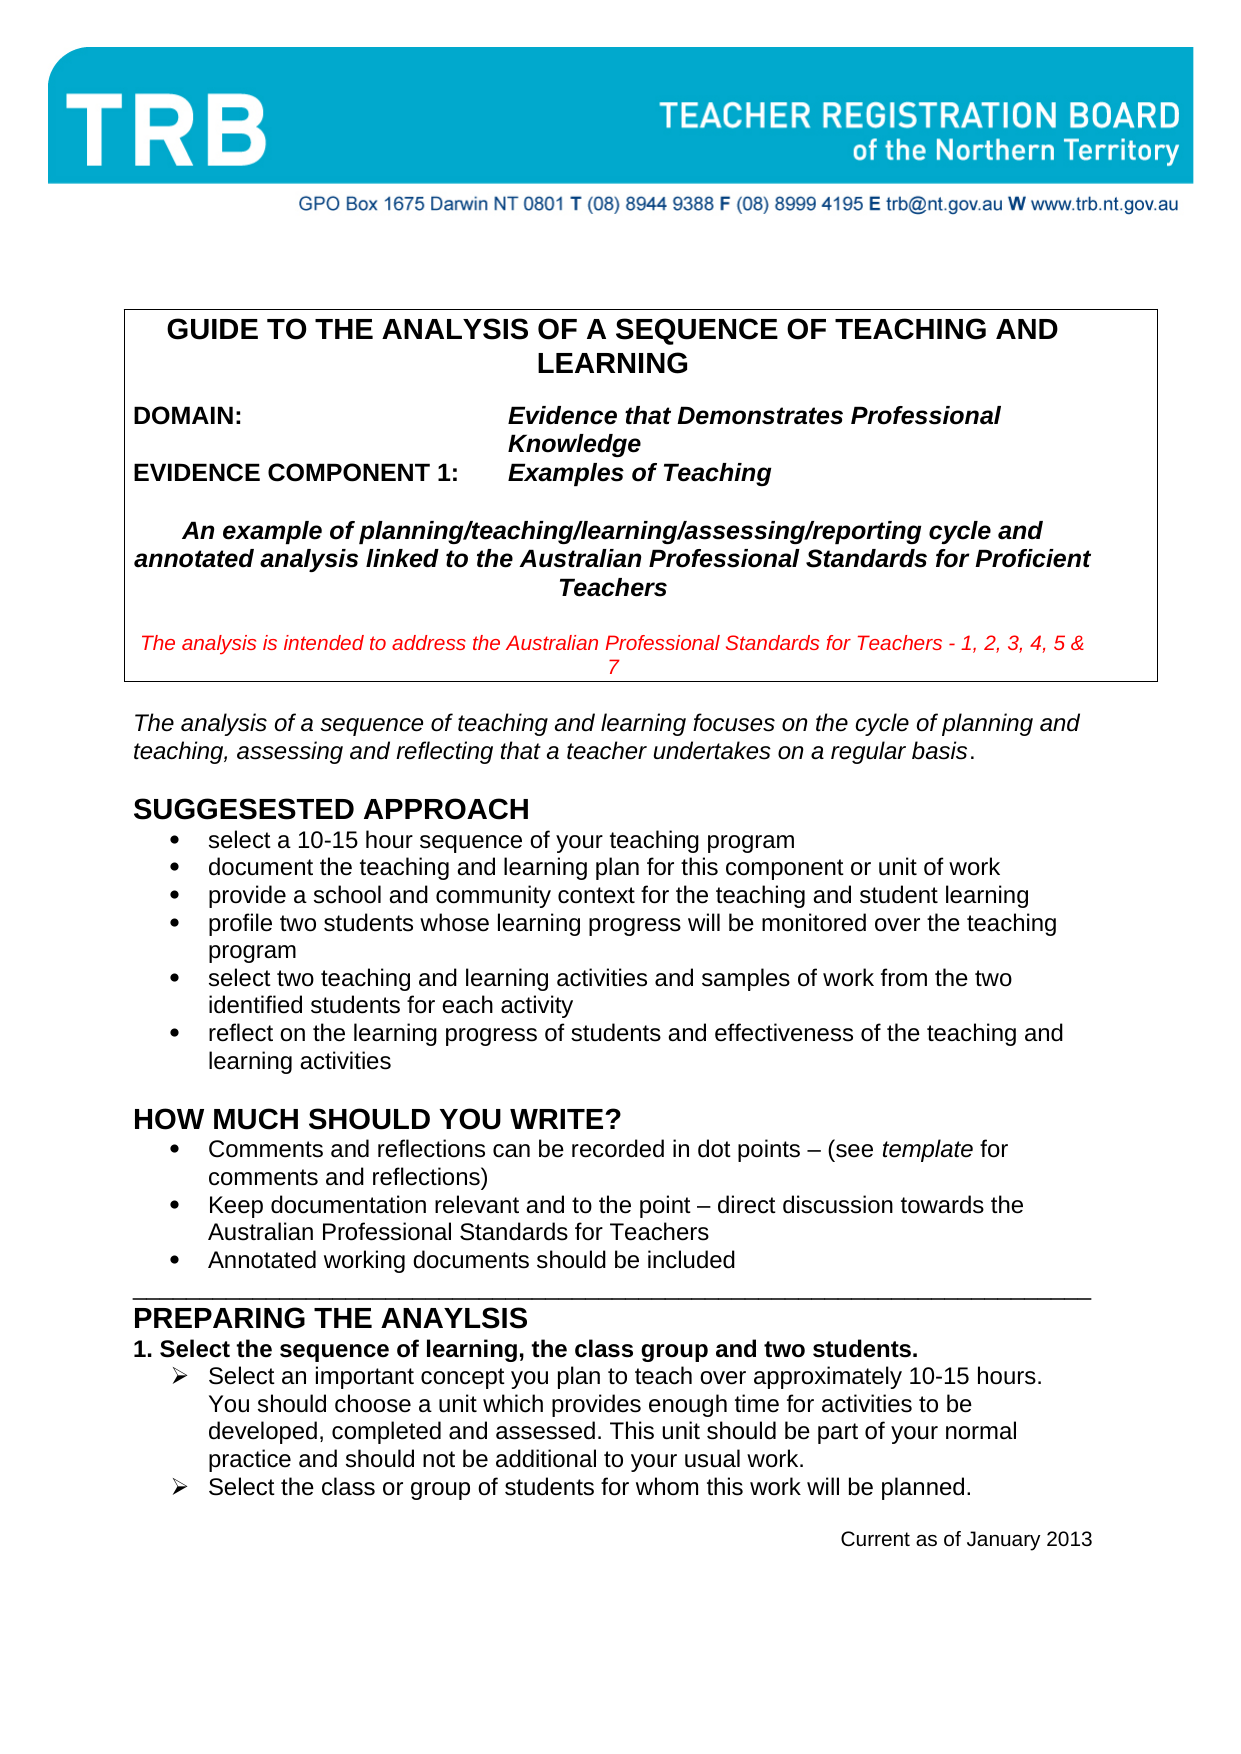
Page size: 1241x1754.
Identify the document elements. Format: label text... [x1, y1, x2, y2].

text An example of planning/teaching/learning/assessing/reporting cycle and annotated analysis linked to the Australian Professional Standards for Proficient Teachers [133, 516, 1093, 602]
list select two teaching and learning activities and samples of work from the two identified students for each activity [170, 964, 1093, 1019]
text SUGGESESTED APPROACH [133, 792, 1093, 826]
picture [47, 47, 1194, 226]
text GUIDE TO THE ANALYSIS OF A SEQUENCE OF TEACHING AND LEARNING [125, 310, 1157, 379]
list select a 10-15 hour sequence of your teaching program [170, 826, 1093, 853]
list Select the class or group of students for whom this work will be planned. [170, 1472, 1093, 1500]
text HOW MUCH SHOULD YOU WRITE? [133, 1102, 1093, 1135]
list Keep documentation relevant and to the point – direct discussion towards the Australian Professional Standards for Teachers [170, 1191, 1093, 1246]
list profile two students whose learning progress will be monitored over the teaching program [170, 908, 1093, 964]
text 1. Select the sequence of learning, the class group and two students. [133, 1334, 1093, 1362]
list Comments and reflections can be recorded in dot points – (see template for comments and reflections) [170, 1135, 1093, 1191]
text DOMAIN: Evidence that Demonstrates Professional Knowledge [133, 401, 1093, 458]
list document the teaching and learning plan for this component or unit of work [170, 853, 1093, 881]
list Annotated working documents should be included [170, 1246, 1093, 1273]
list provide a school and community context for the teaching and student learning [170, 881, 1093, 908]
text EVIDENCE COMPONENT 1: Examples of Teaching [133, 458, 1093, 487]
text ________________________________________________________________________ [133, 1273, 1093, 1301]
list reflect on the learning progress of students and effectiveness of the teaching and learning activities [170, 1019, 1093, 1074]
text The analysis of a sequence of teaching and learning focuses on the cycle of planning and teaching, assessing and reflecting that a teacher undertakes on a regular basis. [133, 709, 1093, 764]
text PREPARING THE ANAYLSIS [133, 1301, 1093, 1334]
text The analysis is intended to address the Australian Professional Standards for Teachers - 1, 2, 3, 4, 5 & 7 [125, 628, 1157, 681]
list Select an important concept you plan to teach over approximately 10-15 hours. You should choose a unit which provides enough time for activities to be developed, completed and assessed. This unit should be part of your normal practice and should not be additional to your usual work. [170, 1362, 1093, 1472]
